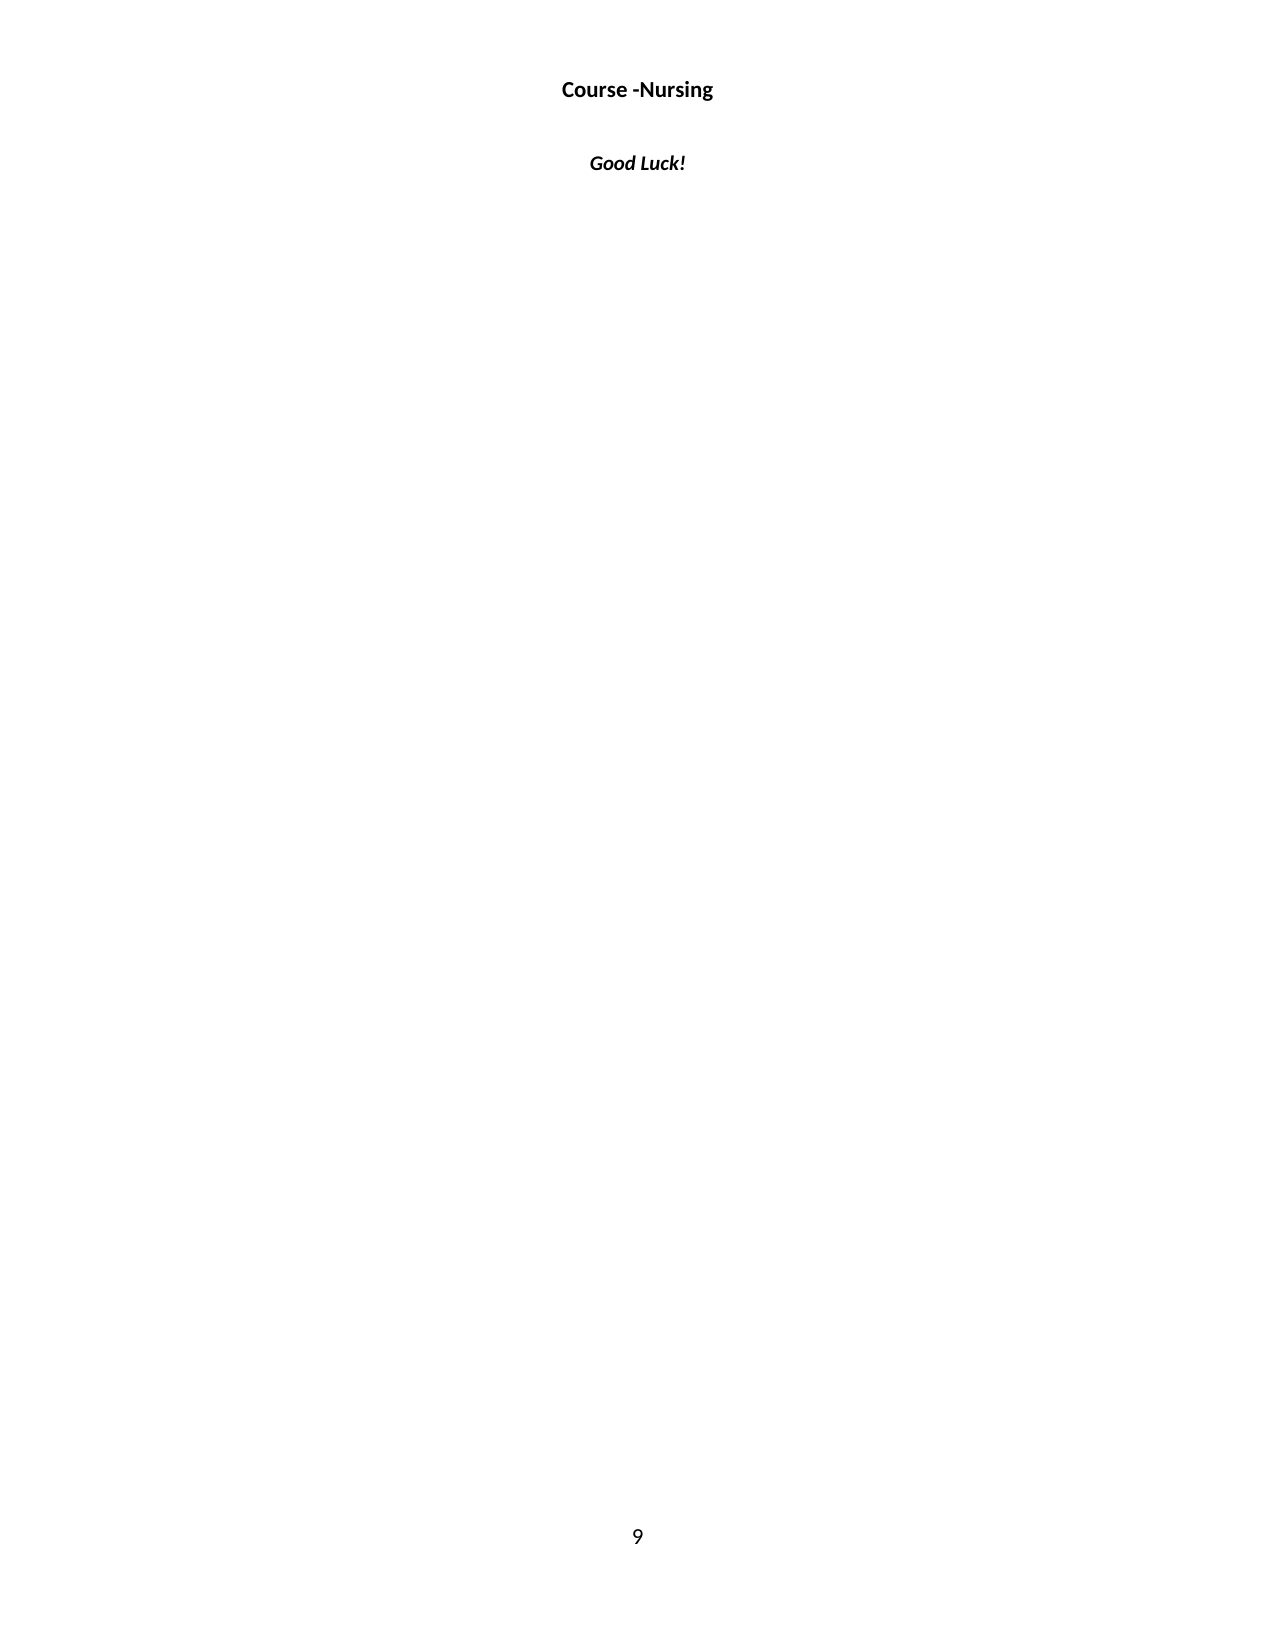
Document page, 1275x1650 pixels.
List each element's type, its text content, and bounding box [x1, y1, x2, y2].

text Good Luck! [150, 150, 1125, 175]
